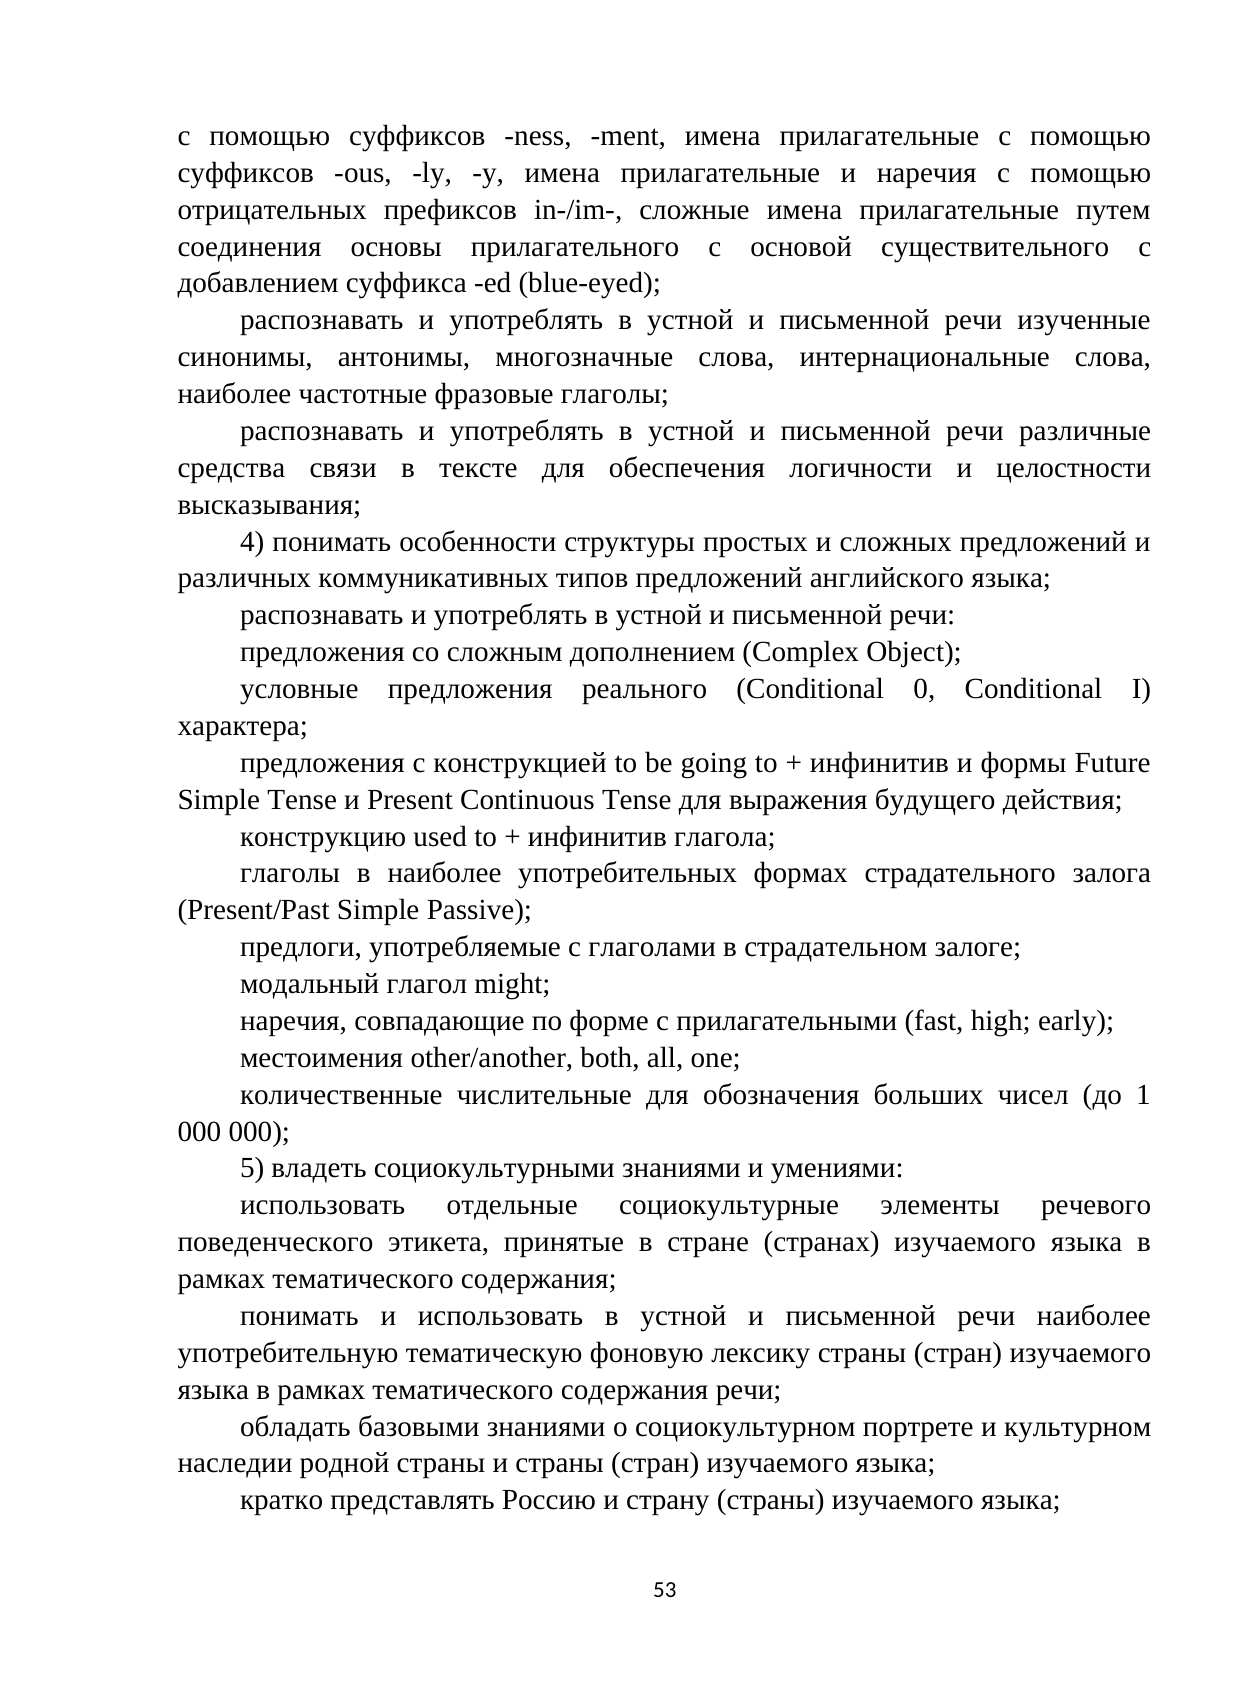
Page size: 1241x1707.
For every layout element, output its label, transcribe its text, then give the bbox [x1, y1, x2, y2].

text использовать отдельные социокультурные элементы речевого поведенческого этикета, принятые в стране (странах) изучаемого языка в рамках тематического содержания; [177, 1187, 1152, 1295]
text наречия, совпадающие по форме с прилагательными (fast, high; early); [177, 1003, 1152, 1037]
text распознавать и употреблять в устной и письменной речи изученные синонимы, антонимы, многозначные слова, интернациональные слова, наиболее частотные фразовые глаголы; [177, 302, 1152, 410]
text распознавать и употреблять в устной и письменной речи различные средства связи в тексте для обеспечения логичности и целостности высказывания; [177, 413, 1152, 520]
text 5) владеть социокультурными знаниями и умениями: [177, 1151, 1152, 1184]
text количественные числительные для обозначения больших чисел (до 1 000 000); [177, 1077, 1152, 1147]
text конструкцию used to + инфинитив глагола; [177, 819, 1152, 852]
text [177, 118, 1152, 299]
text местоимения other/another, both, all, one; [177, 1040, 1152, 1073]
text понимать и использовать в устной и письменной речи наиболее употребительную тематическую фоновую лексику страны (стран) изучаемого языка в рамках тематического содержания речи; [177, 1298, 1152, 1405]
text предложения со сложным дополнением (Complex Object); [177, 634, 1152, 668]
text модальный глагол might; [177, 966, 1152, 1000]
text глаголы в наиболее употребительных формах страдательного залога (Present/Past Simple Passive); [177, 856, 1152, 926]
text обладать базовыми знаниями о социокультурном портрете и культурном наследии родной страны и страны (стран) изучаемого языка; [177, 1409, 1152, 1479]
text условные предложения реального (Conditional 0, Conditional I) характера; [177, 671, 1152, 742]
text распознавать и употреблять в устной и письменной речи: [177, 597, 1152, 631]
text предложения с конструкцией to be going to + инфинитив и формы Future Simple Tense и Present Continuous Tense для выражения будущего действия; [177, 745, 1152, 815]
text предлоги, употребляемые с глаголами в страдательном залоге; [177, 929, 1152, 963]
text кратко представлять Россию и страну (страны) изучаемого языка; [177, 1482, 1152, 1516]
text 4) понимать особенности структуры простых и сложных предложений и различных коммуникативных типов предложений английского языка; [177, 524, 1152, 594]
